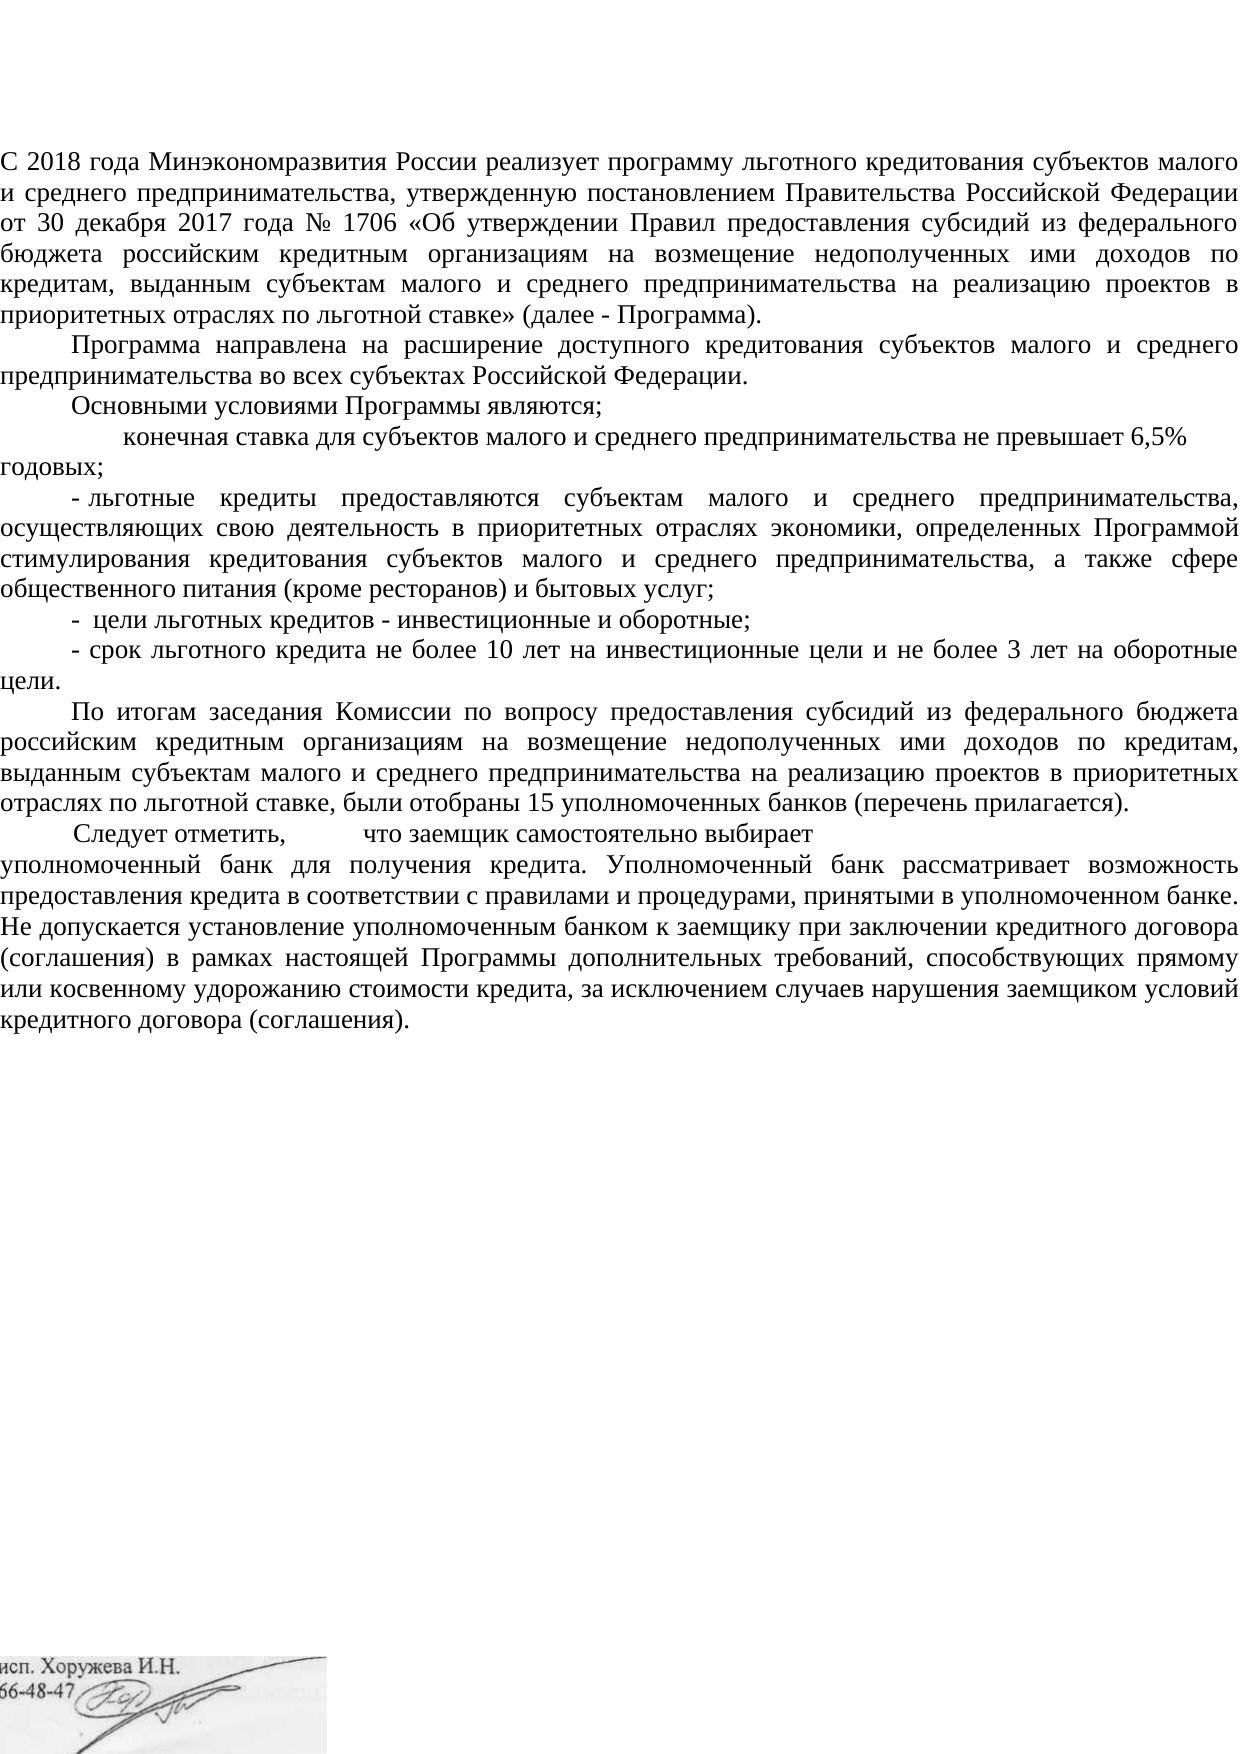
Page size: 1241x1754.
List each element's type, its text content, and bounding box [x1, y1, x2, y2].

list цели льготных кредитов - инвестиционные и оборотные; [0, 604, 1240, 634]
text конечная ставка для субъектов малого и среднего предпринимательства не превышает 6,5% годовых; [0, 421, 1240, 482]
text Основными условиями Программы являются; [0, 390, 1240, 421]
text С 2018 года Минэкономразвития России реализует программу льготного кредитования субъектов малого и среднего предпринимательства, утвержденную постановлением Правительства Российской Федерации от 30 декабря 2017 года № 1706 «Об утверждении Правил предоставления субсидий из федерального бюджета российским кредитным организациям на возмещение недополученных ими доходов по кредитам, выданным субъектам малого и среднего предпринимательства на реализацию проектов в приоритетных отраслях по льготной ставке» (далее - Программа). [0, 146, 1240, 329]
text Программа направлена на расширение доступного кредитования субъектов малого и среднего предпринимательства во всех субъектах Российской Федерации. [0, 329, 1240, 390]
list срок льготного кредита не более 10 лет на инвестиционные цели и не более 3 лет на оборотные цели. [0, 634, 1240, 696]
text Следует отметить, что заемщик самостоятельно выбирает [0, 818, 1240, 849]
text По итогам заседания Комиссии по вопросу предоставления субсидий из федерального бюджета российским кредитным организациям на возмещение недополученных ими доходов по кредитам, выданным субъектам малого и среднего предпринимательства на реализацию проектов в приоритетных отраслях по льготной ставке, были отобраны 15 уполномоченных банков (перечень прилагается). [0, 696, 1240, 818]
text уполномоченный банк для получения кредита. Уполномоченный банк рассматривает возможность предоставления кредита в соответствии с правилами и процедурами, принятыми в уполномоченном банке. Не допускается установление уполномоченным банком к заемщику при заключении кредитного договора (соглашения) в рамках настоящей Программы дополнительных требований, способствующих прямому или косвенному удорожанию стоимости кредита, за исключением случаев нарушения заемщиком условий кредитного договора (соглашения). [0, 849, 1240, 1035]
picture [0, 1656, 327, 1754]
list льготные кредиты предоставляются субъектам малого и среднего предпринимательства, осуществляющих свою деятельность в приоритетных отраслях экономики, определенных Программой стимулирования кредитования субъектов малого и среднего предпринимательства, а также сфере общественного питания (кроме ресторанов) и бытовых услуг; [0, 482, 1240, 604]
